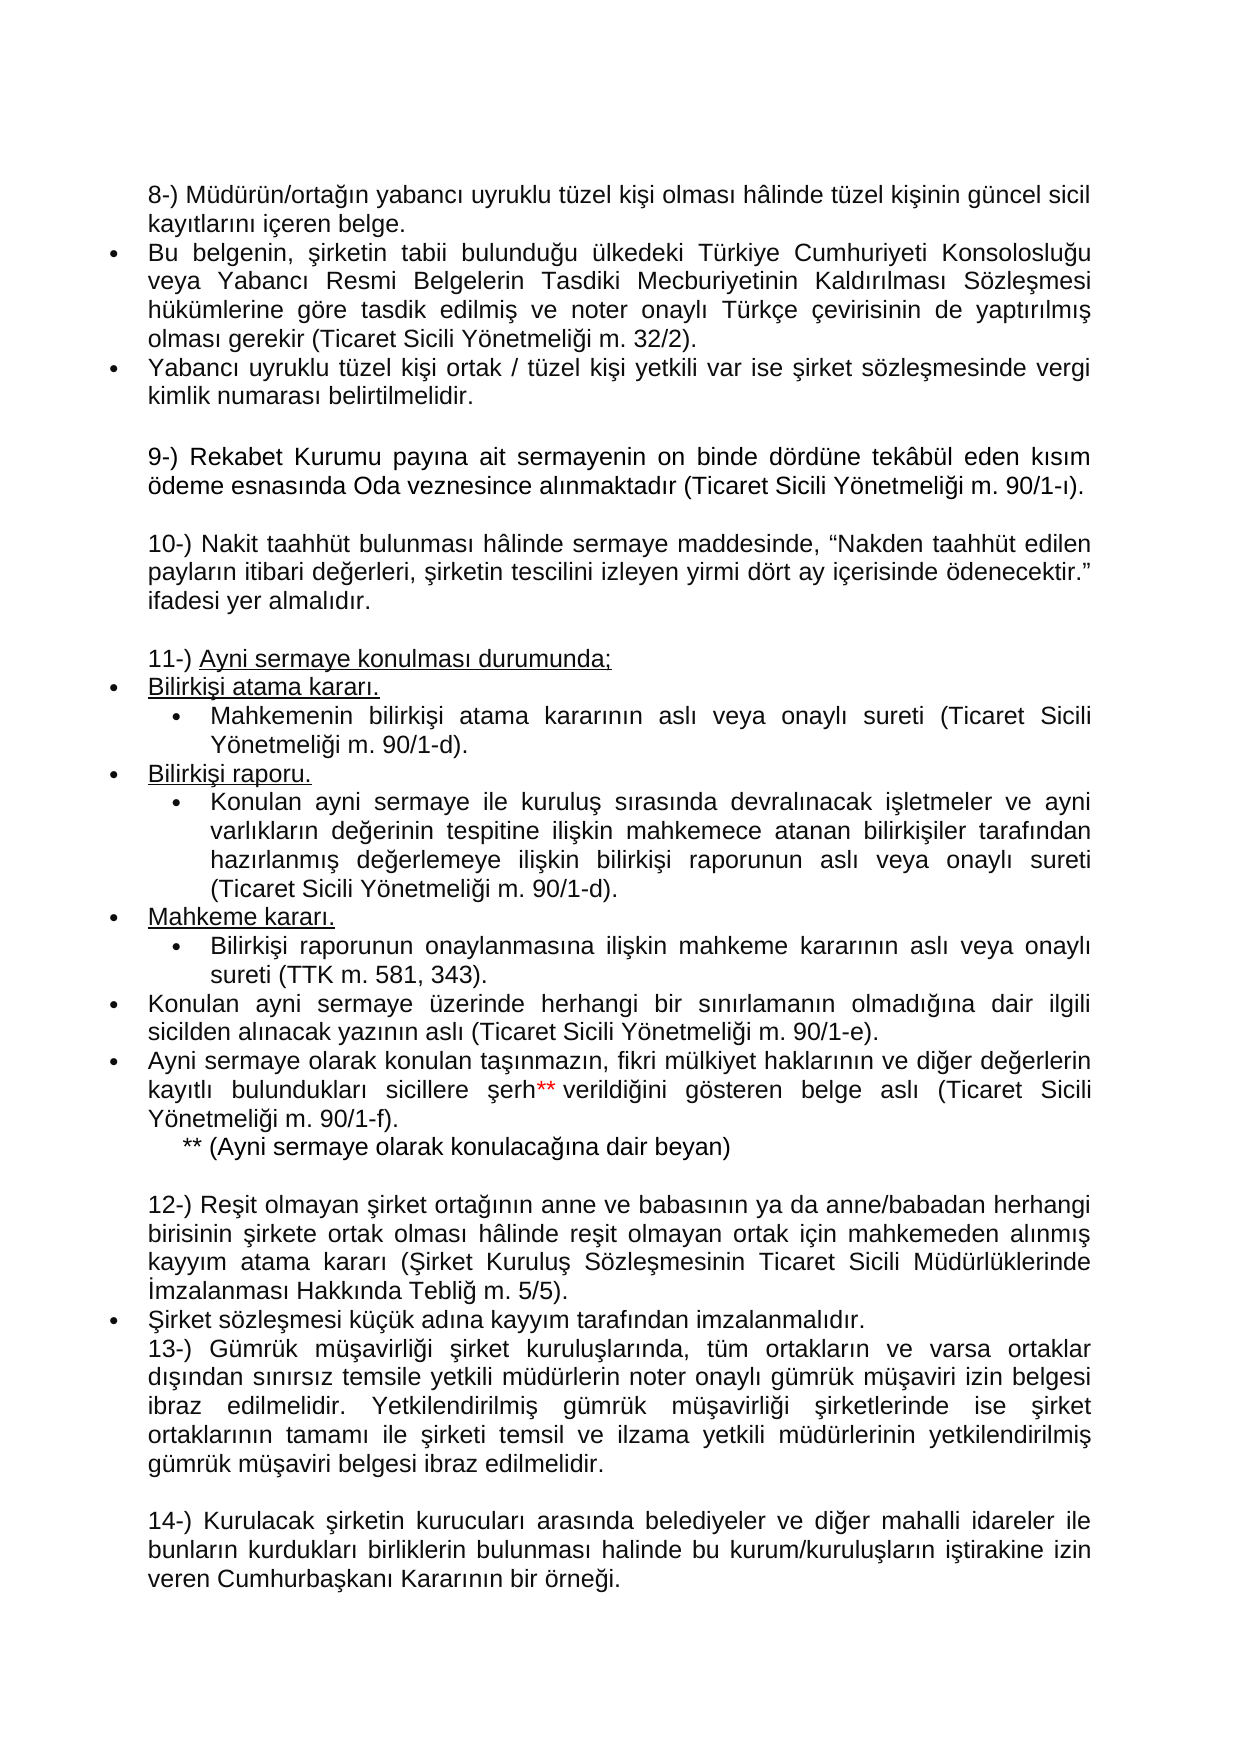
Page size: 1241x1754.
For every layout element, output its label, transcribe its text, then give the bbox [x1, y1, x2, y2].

text 14-) Kurulacak şirketin kurucuları arasında belediyeler ve diğer mahalli idareler ile bunların kurdukları birliklerin bulunması halinde bu kurum/kuruluşların iştirakine izin veren Cumhurbaşkanı Kararının bir örneği. [148, 1506, 1093, 1592]
list Mahkemenin bilirkişi atama kararının aslı veya onaylı sureti (Ticaret Sicili Yönetmeliği m. 90/1-d). [173, 701, 1093, 759]
text ** (Ayni sermaye olarak konulacağına dair beyan) [148, 1132, 1093, 1161]
list Bu belgenin, şirketin tabii bulunduğu ülkedeki Türkiye Cumhuriyeti Konsolosluğu veya Yabancı Resmi Belgelerin Tasdiki Mecburiyetinin Kaldırılması Sözleşmesi hükümlerine göre tasdik edilmiş ve noter onaylı Türkçe çevirisinin de yaptırılmış olması gerekir (Ticaret Sicili Yönetmeliği m. 32/2). [110, 237, 1093, 352]
list Ayni sermaye olarak konulan taşınmazın, fikri mülkiyet haklarının ve diğer değerlerin kayıtlı bulundukları sicillere şerh** verildiğini gösteren belge aslı (Ticaret Sicili Yönetmeliği m. 90/1-f). [110, 1046, 1093, 1132]
text 13-) Gümrük müşavirliği şirket kuruluşlarında, tüm ortakların ve varsa ortaklar dışından sınırsız temsile yetkili müdürlerin noter onaylı gümrük müşaviri izin belgesi ibraz edilmelidir. Yetkilendirilmiş gümrük müşavirliği şirketlerinde ise şirket ortaklarının tamamı ile şirketi temsil ve ilzama yetkili müdürlerinin yetkilendirilmiş gümrük müşaviri belgesi ibraz edilmelidir. [148, 1334, 1093, 1477]
text 8-) Müdürün/ortağın yabancı uyruklu tüzel kişi olması hâlinde tüzel kişinin güncel sicil kayıtlarını içeren belge. [148, 180, 1093, 237]
list Bilirkişi raporunun onaylanmasına ilişkin mahkeme kararının aslı veya onaylı sureti (TTK m. 581, 343). [173, 931, 1093, 989]
list Konulan ayni sermaye ile kuruluş sırasında devralınacak işletmeler ve ayni varlıkların değerinin tespitine ilişkin mahkemece atanan bilirkişiler tarafından hazırlanmış değerlemeye ilişkin bilirkişi raporunun aslı veya onaylı sureti (Ticaret Sicili Yönetmeliği m. 90/1-d). [173, 787, 1093, 902]
text 12-) Reşit olmayan şirket ortağının anne ve babasının ya da anne/babadan herhangi birisinin şirkete ortak olması hâlinde reşit olmayan ortak için mahkemeden alınmış kayyım atama kararı (Şirket Kuruluş Sözleşmesinin Ticaret Sicili Müdürlüklerinde İmzalanması Hakkında Tebliğ m. 5/5). [148, 1190, 1093, 1305]
list Bilirkişi raporu. [110, 759, 1093, 787]
text 11-) Ayni sermaye konulması durumunda; [148, 644, 1093, 672]
list Şirket sözleşmesi küçük adına kayyım tarafından imzalanmalıdır. [110, 1305, 1093, 1334]
list Yabancı uyruklu tüzel kişi ortak / tüzel kişi yetkili var ise şirket sözleşmesinde vergi kimlik numarası belirtilmelidir. [110, 352, 1093, 410]
list Konulan ayni sermaye üzerinde herhangi bir sınırlamanın olmadığına dair ilgili sicilden alınacak yazının aslı (Ticaret Sicili Yönetmeliği m. 90/1-e). [110, 989, 1093, 1046]
text 10-) Nakit taahhüt bulunması hâlinde sermaye maddesinde, “Nakden taahhüt edilen payların itibari değerleri, şirketin tescilini izleyen yirmi dört ay içerisinde ödenecektir.” ifadesi yer almalıdır. [148, 529, 1093, 615]
text 9-) Rekabet Kurumu payına ait sermayenin on binde dördüne tekâbül eden kısım ödeme esnasında Oda veznesince alınmaktadır (Ticaret Sicili Yönetmeliği m. 90/1-ı). [148, 442, 1093, 500]
list Mahkeme kararı. [110, 902, 1093, 931]
list Bilirkişi atama kararı. [110, 672, 1093, 701]
